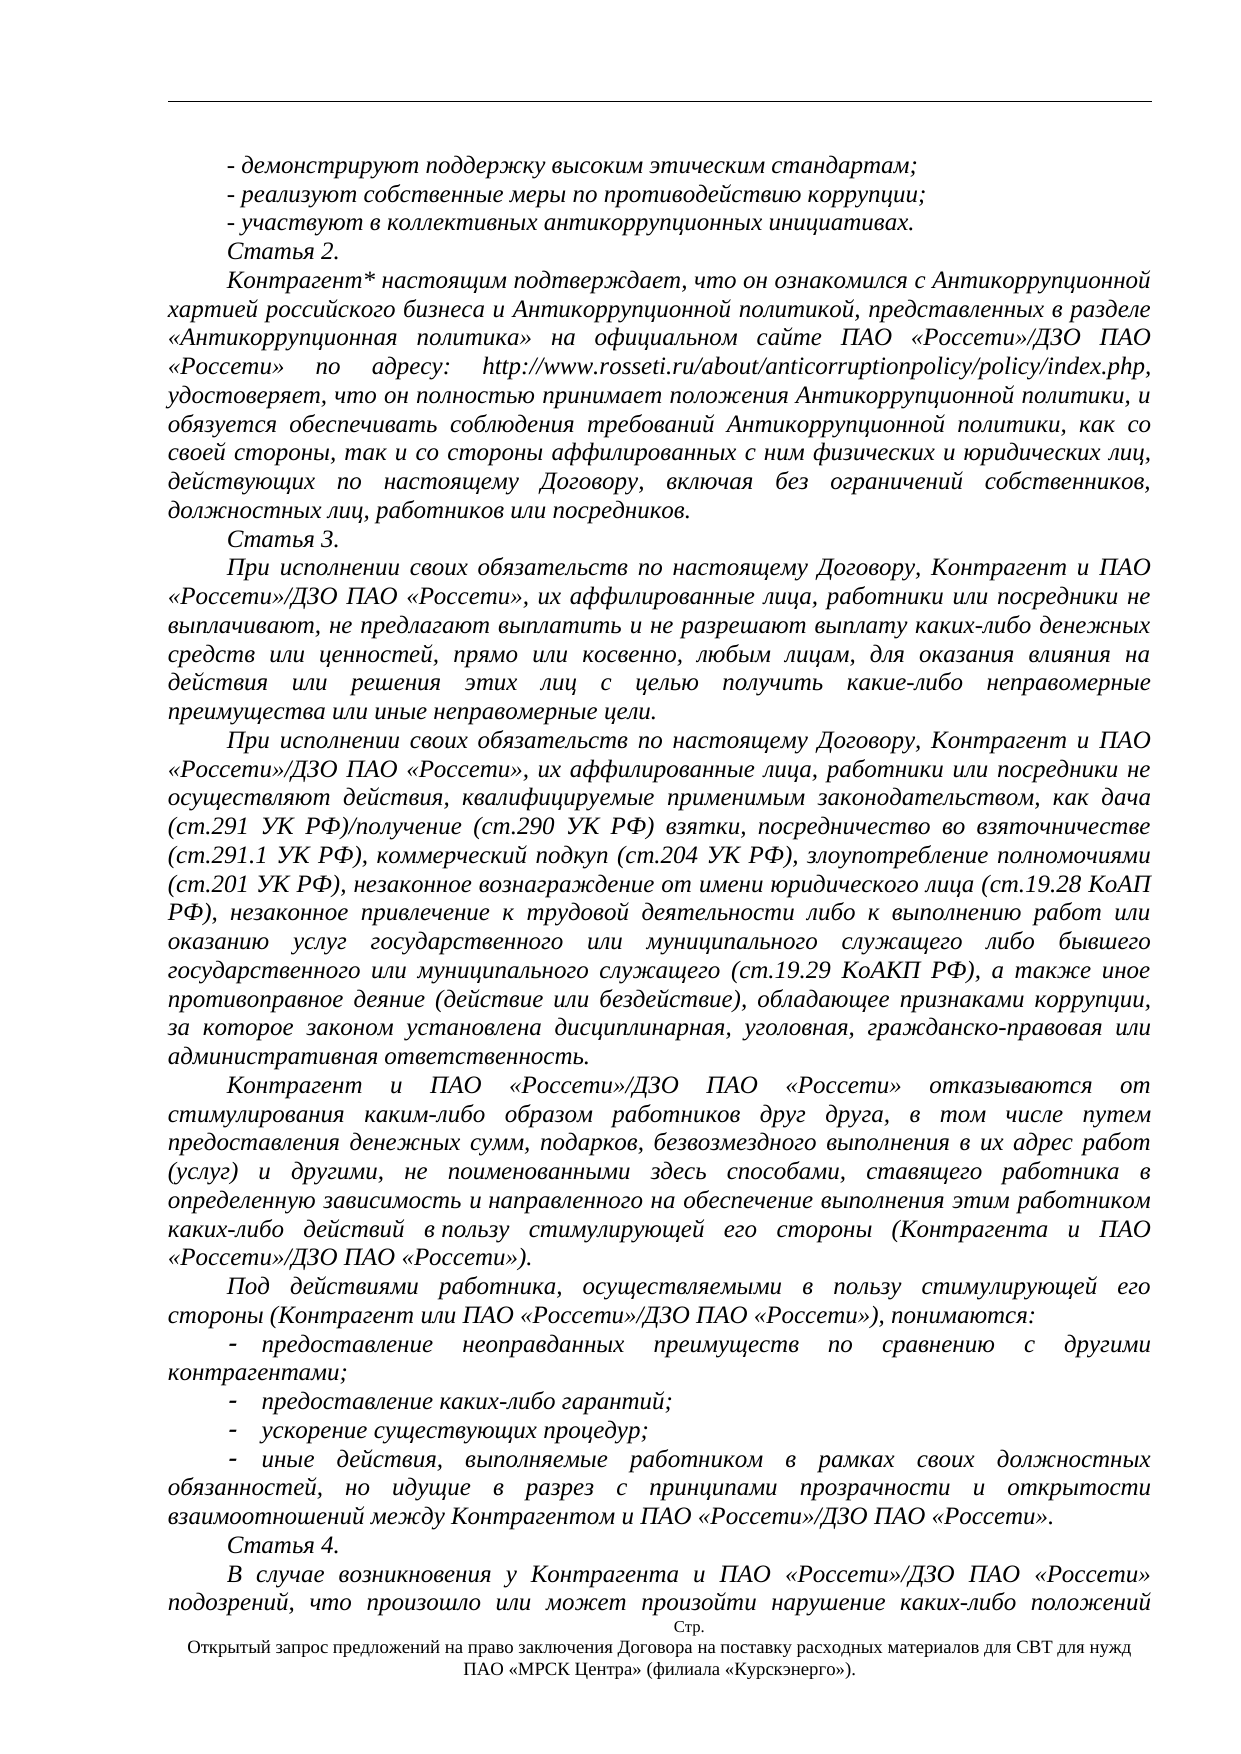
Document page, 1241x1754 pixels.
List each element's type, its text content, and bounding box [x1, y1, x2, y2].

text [168, 1559, 1152, 1616]
list ускорение существующих процедур; [168, 1415, 1152, 1444]
text Статья 4. [168, 1530, 1152, 1559]
text При исполнении своих обязательств по настоящему Договору, Контрагент и ПАО «Россети»/ДЗО ПАО «Россети», их аффилированные лица, работники или посредники не выплачивают, не предлагают выплатить и не разрешают выплату каких-либо денежных средств или ценностей, прямо или косвенно, любым лицам, для оказания влияния на действия или решения этих лиц с целью получить какие-либо неправомерные преимущества или иные неправомерные цели. [168, 552, 1152, 725]
text При исполнении своих обязательств по настоящему Договору, Контрагент и ПАО «Россети»/ДЗО ПАО «Россети», их аффилированные лица, работники или посредники не осуществляют действия, квалифицируемые применимым законодательством, как дача (ст.291 УК РФ)/получение (ст.290 УК РФ) взятки, посредничество во взяточничестве (ст.291.1 УК РФ), коммерческий подкуп (ст.204 УК РФ), злоупотребление полномочиями (ст.201 УК РФ), незаконное вознаграждение от имени юридического лица (ст.19.28 КоАП РФ), незаконное привлечение к трудовой деятельности либо к выполнению работ или оказанию услуг государственного или муниципального служащего либо бывшего государственного или муниципального служащего (ст.19.29 КоАКП РФ), а также иное противоправное деяние (действие или бездействие), обладающее признаками коррупции, за которое законом установлена дисциплинарная, уголовная, гражданско-правовая или административная ответственность. [168, 725, 1152, 1070]
list предоставление каких-либо гарантий; [168, 1386, 1152, 1415]
list иные действия, выполняемые работником в рамках своих должностных обязанностей, но идущие в разрез с принципами прозрачности и открытости взаимоотношений между Контрагентом и ПАО «Россети»/ДЗО ПАО «Россети». [168, 1444, 1152, 1530]
text Статья 2. [168, 236, 1152, 265]
text Статья 3. [168, 524, 1152, 552]
list предоставление неоправданных преимуществ по сравнению с другими контрагентами; [168, 1329, 1152, 1386]
text Под действиями работника, осуществляемыми в пользу стимулирующей его стороны (Контрагент или ПАО «Россети»/ДЗО ПАО «Россети»), понимаются: [168, 1271, 1152, 1329]
text - демонстрируют поддержку высоким этическим стандартам; [168, 150, 1152, 179]
text - реализуют собственные меры по противодействию коррупции; [168, 179, 1152, 207]
text Контрагент* настоящим подтверждает, что он ознакомился с Антикоррупционной хартией российского бизнеса и Антикоррупционной политикой, представленных в разделе «Антикоррупционная политика» на официальном сайте ПАО «Россети»/ДЗО ПАО «Россети» по адресу: http://www.rosseti.ru/about/anticorruptionpolicy/policy/index.php, удостоверяет, что он полностью принимает положения Антикоррупционной политики, и обязуется обеспечивать соблюдения требований Антикоррупционной политики, как со своей стороны, так и со стороны аффилированных с ним физических и юридических лиц, действующих по настоящему Договору, включая без ограничений собственников, должностных лиц, работников или посредников. [168, 265, 1152, 524]
text - участвуют в коллективных антикоррупционных инициативах. [168, 207, 1152, 236]
text Контрагент и ПАО «Россети»/ДЗО ПАО «Россети» отказываются от стимулирования каким-либо образом работников друг друга, в том числе путем предоставления денежных сумм, подарков, безвозмездного выполнения в их адрес работ (услуг) и другими, не поименованными здесь способами, ставящего работника в определенную зависимость и направленного на обеспечение выполнения этим работником каких-либо действий в пользу стимулирующей его стороны (Контрагента и ПАО «Россети»/ДЗО ПАО «Россети»). [168, 1070, 1152, 1271]
